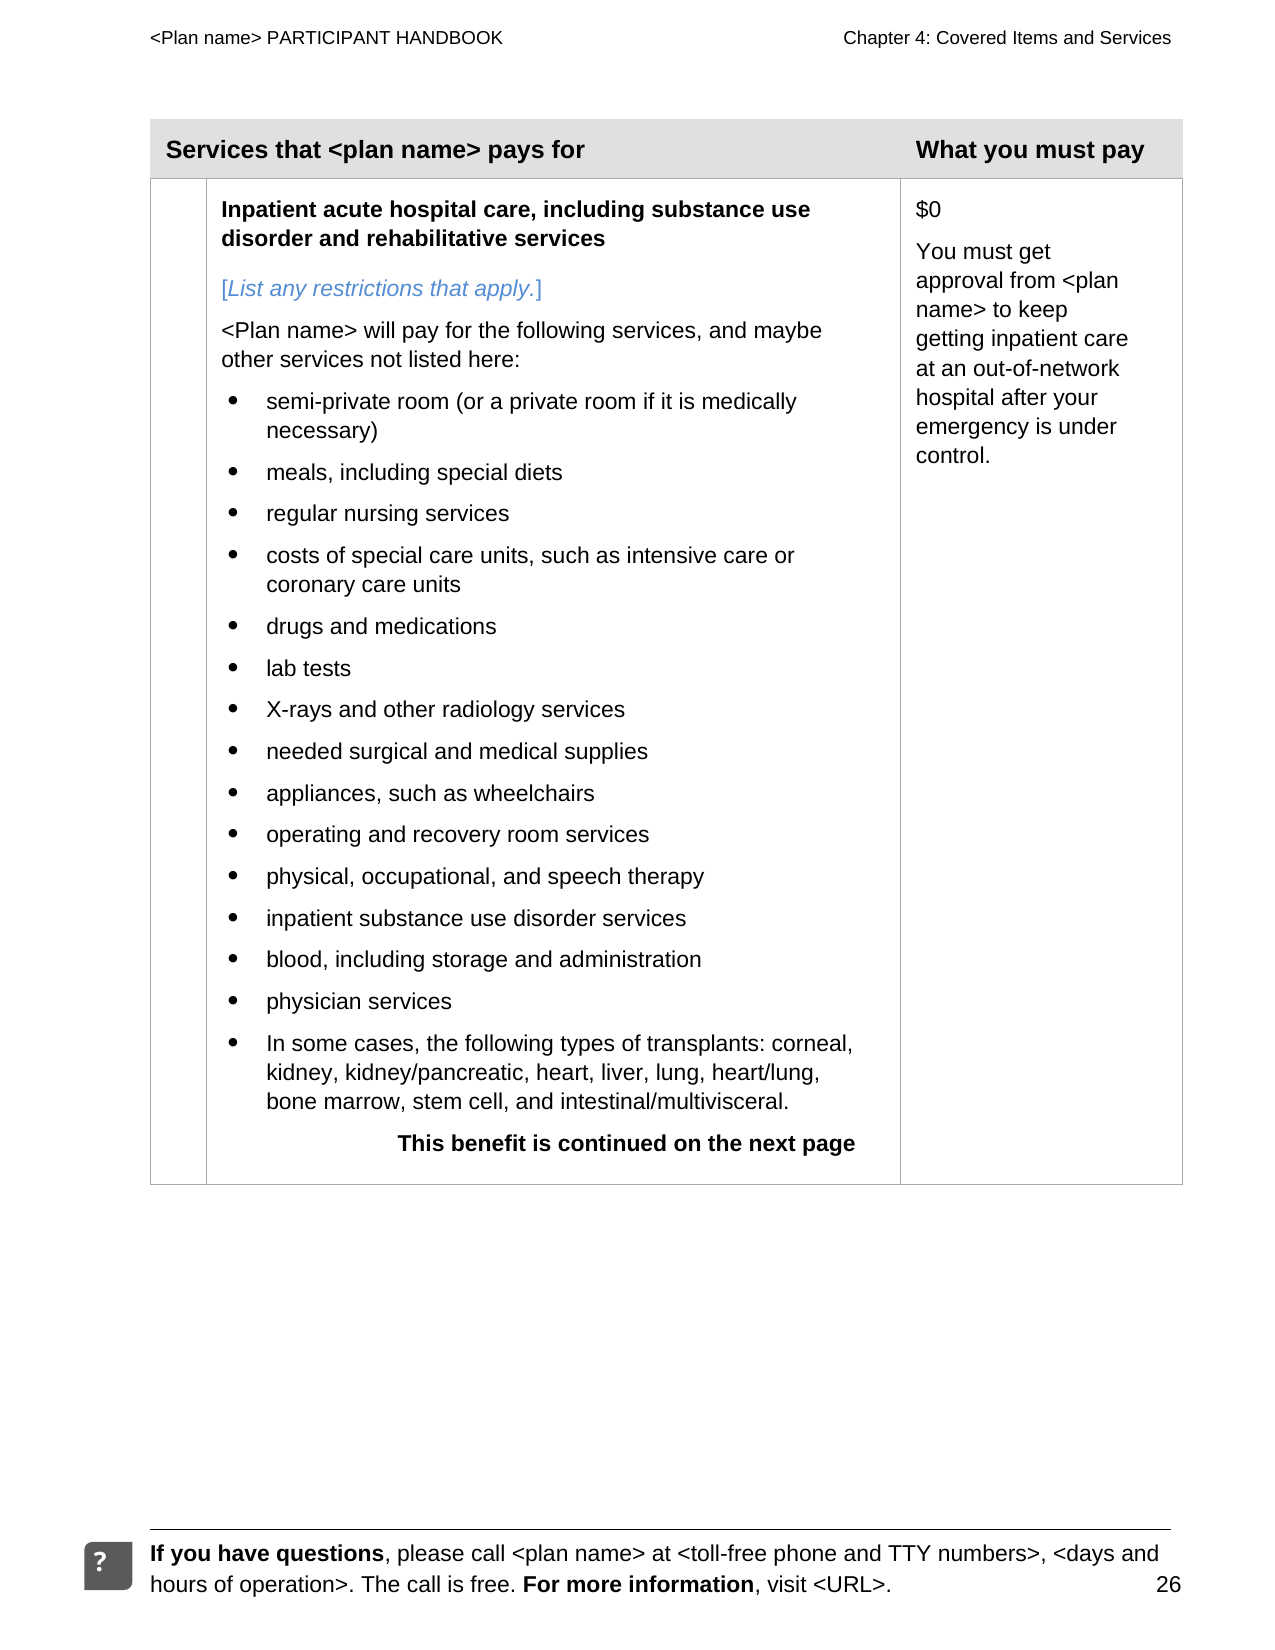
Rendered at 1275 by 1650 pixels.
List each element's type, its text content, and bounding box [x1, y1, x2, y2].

table_header Services that <plan name> pays for [151, 120, 900, 178]
table_cell Inpatient acute hospital care, including substance use disorder and rehabilitative services [List any restrictions that apply.] <Plan name> will pay for the following services, and maybe other services not listed here: semi-private room (or a private room if it is medically necessary) meals, including special diets regular nursing services costs of special care units, such as intensive care or coronary care units drugs and medications lab tests X-rays and other radiology services needed surgical and medical supplies appliances, such as wheelchairs operating and recovery room services physical, occupational, and speech therapy inpatient substance use disorder services blood, including storage and administration physician services In some cases, the following types of transplants: corneal, kidney, kidney/pancreatic, heart, liver, lung, heart/lung, bone marrow, stem cell, and intestinal/multivisceral. This benefit is continued on the next page [207, 179, 900, 1184]
table_cell [151, 179, 206, 1184]
table_header What you must pay [901, 120, 1182, 178]
table_cell $0 You must get approval from <plan name> to keep getting inpatient care at an out-of-network hospital after your emergency is under control. [901, 179, 1182, 1184]
